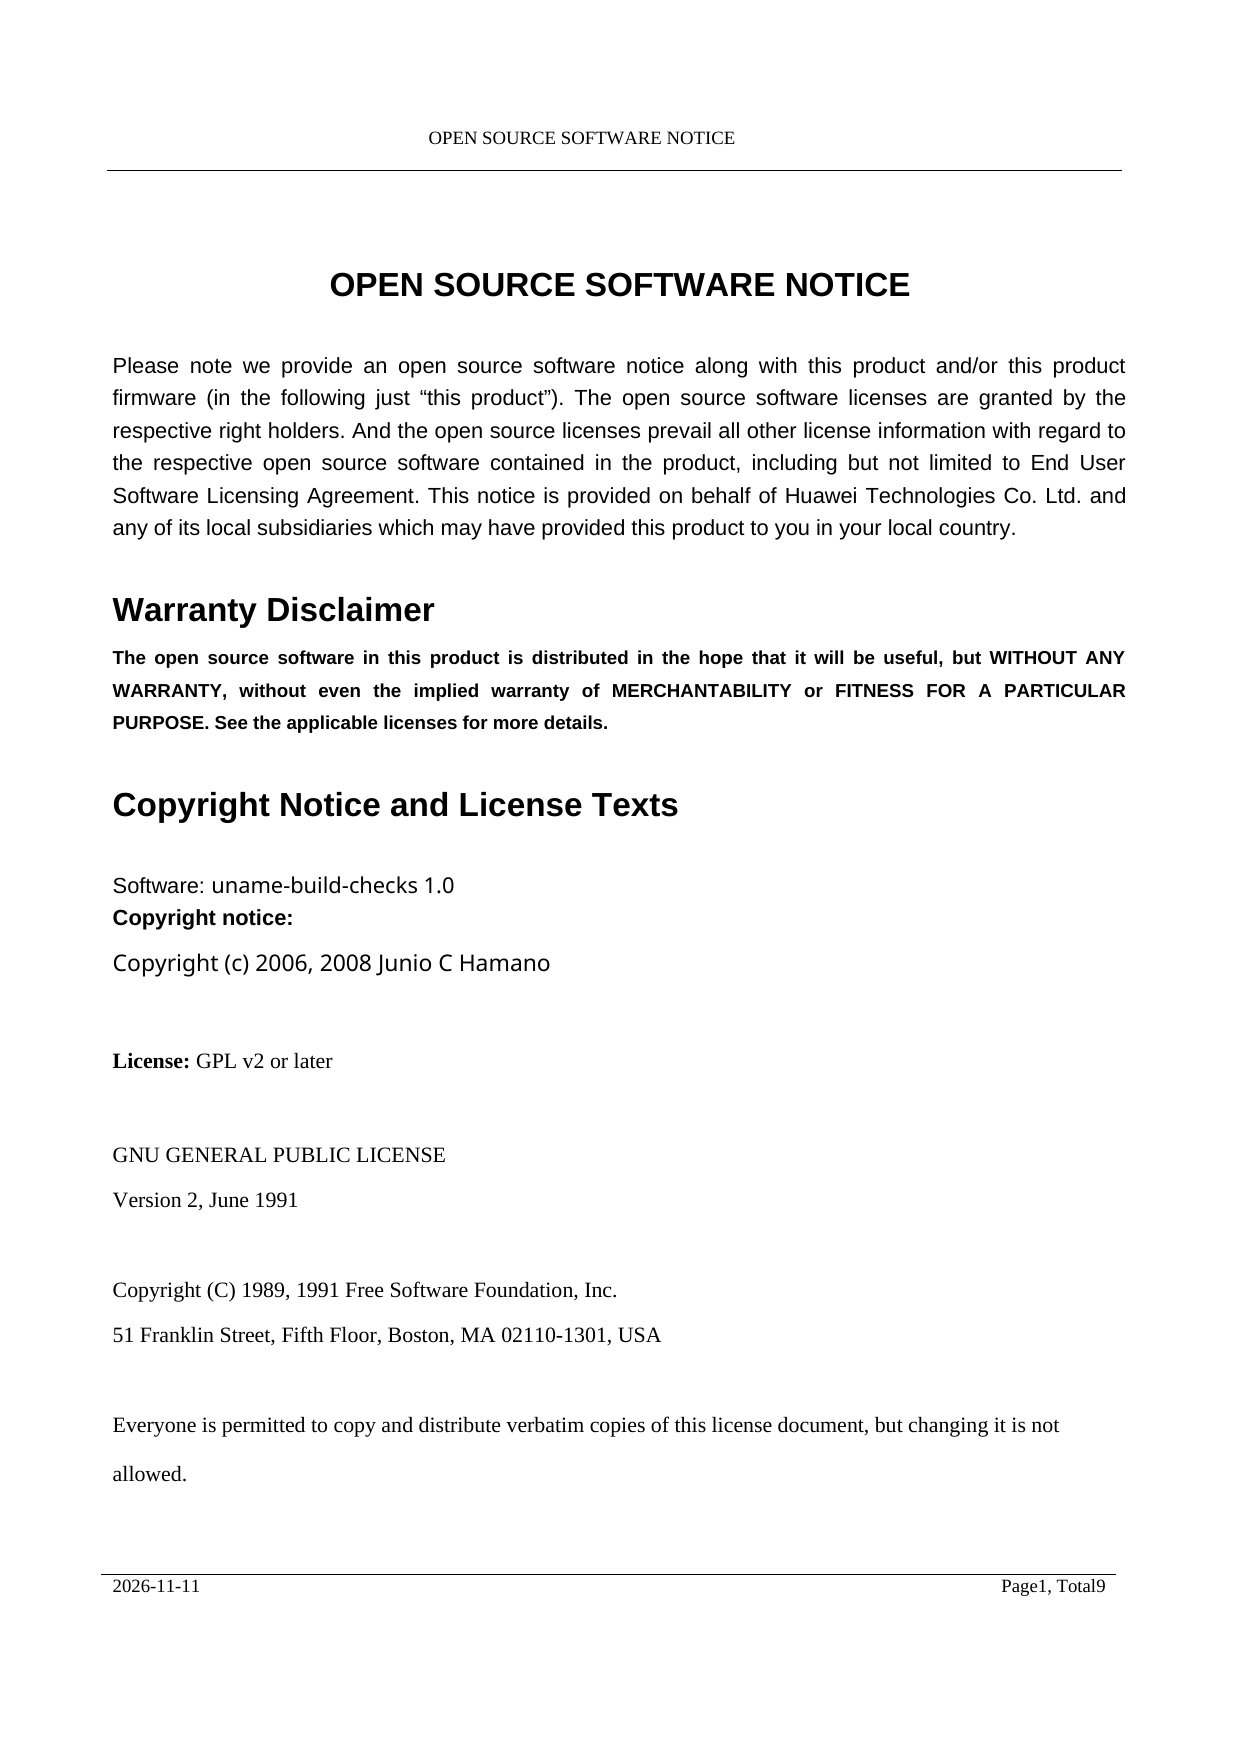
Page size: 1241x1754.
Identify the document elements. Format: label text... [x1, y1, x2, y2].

text Software: uname-build-checks 1.0 [112, 869, 1128, 901]
text Copyright Notice and License Texts [112, 771, 1128, 836]
text OPEN SOURCE SOFTWARE NOTICE [112, 251, 1128, 316]
text Copyright (C) 1989, 1991 Free Software Foundation, Inc. [112, 1273, 1128, 1306]
text GNU GENERAL PUBLIC LICENSE [112, 1089, 1128, 1170]
text The open source software in this product is distributed in the hope that it will be useful, but WITHOUT ANY WARRANTY, without even the implied warranty of MERCHANTABILITY or FITNESS FOR A PARTICULAR PURPOSE. See the applicable licenses for more details. [112, 641, 1128, 739]
text Please note we provide an open source software notice along with this product and/or this product firmware (in the following just “this product”). The open source software licenses are granted by the respective right holders. And the open source licenses prevail all other license information with regard to the respective open source software contained in the product, including but not limited to End User Software Licensing Agreement. This notice is provided on behalf of Huawei Technologies Co. Ltd. and any of its local subsidiaries which may have provided this product to you in your local country. [112, 349, 1128, 544]
text Everyone is permitted to copy and distribute verbatim copies of this license document, but changing it is not allowed. [112, 1408, 1128, 1490]
text License: GPL v2 or later [112, 1044, 1128, 1077]
text Copyright (c) 2006, 2008 Junio C Hamano [112, 947, 1128, 1028]
text Warranty Disclaimer [112, 576, 1128, 641]
text Copyright notice: [112, 901, 1128, 934]
text Version 2, June 1991 [112, 1183, 1128, 1216]
text 51 Franklin Street, Fifth Floor, Boston, MA 02110-1301, USA [112, 1318, 1128, 1351]
